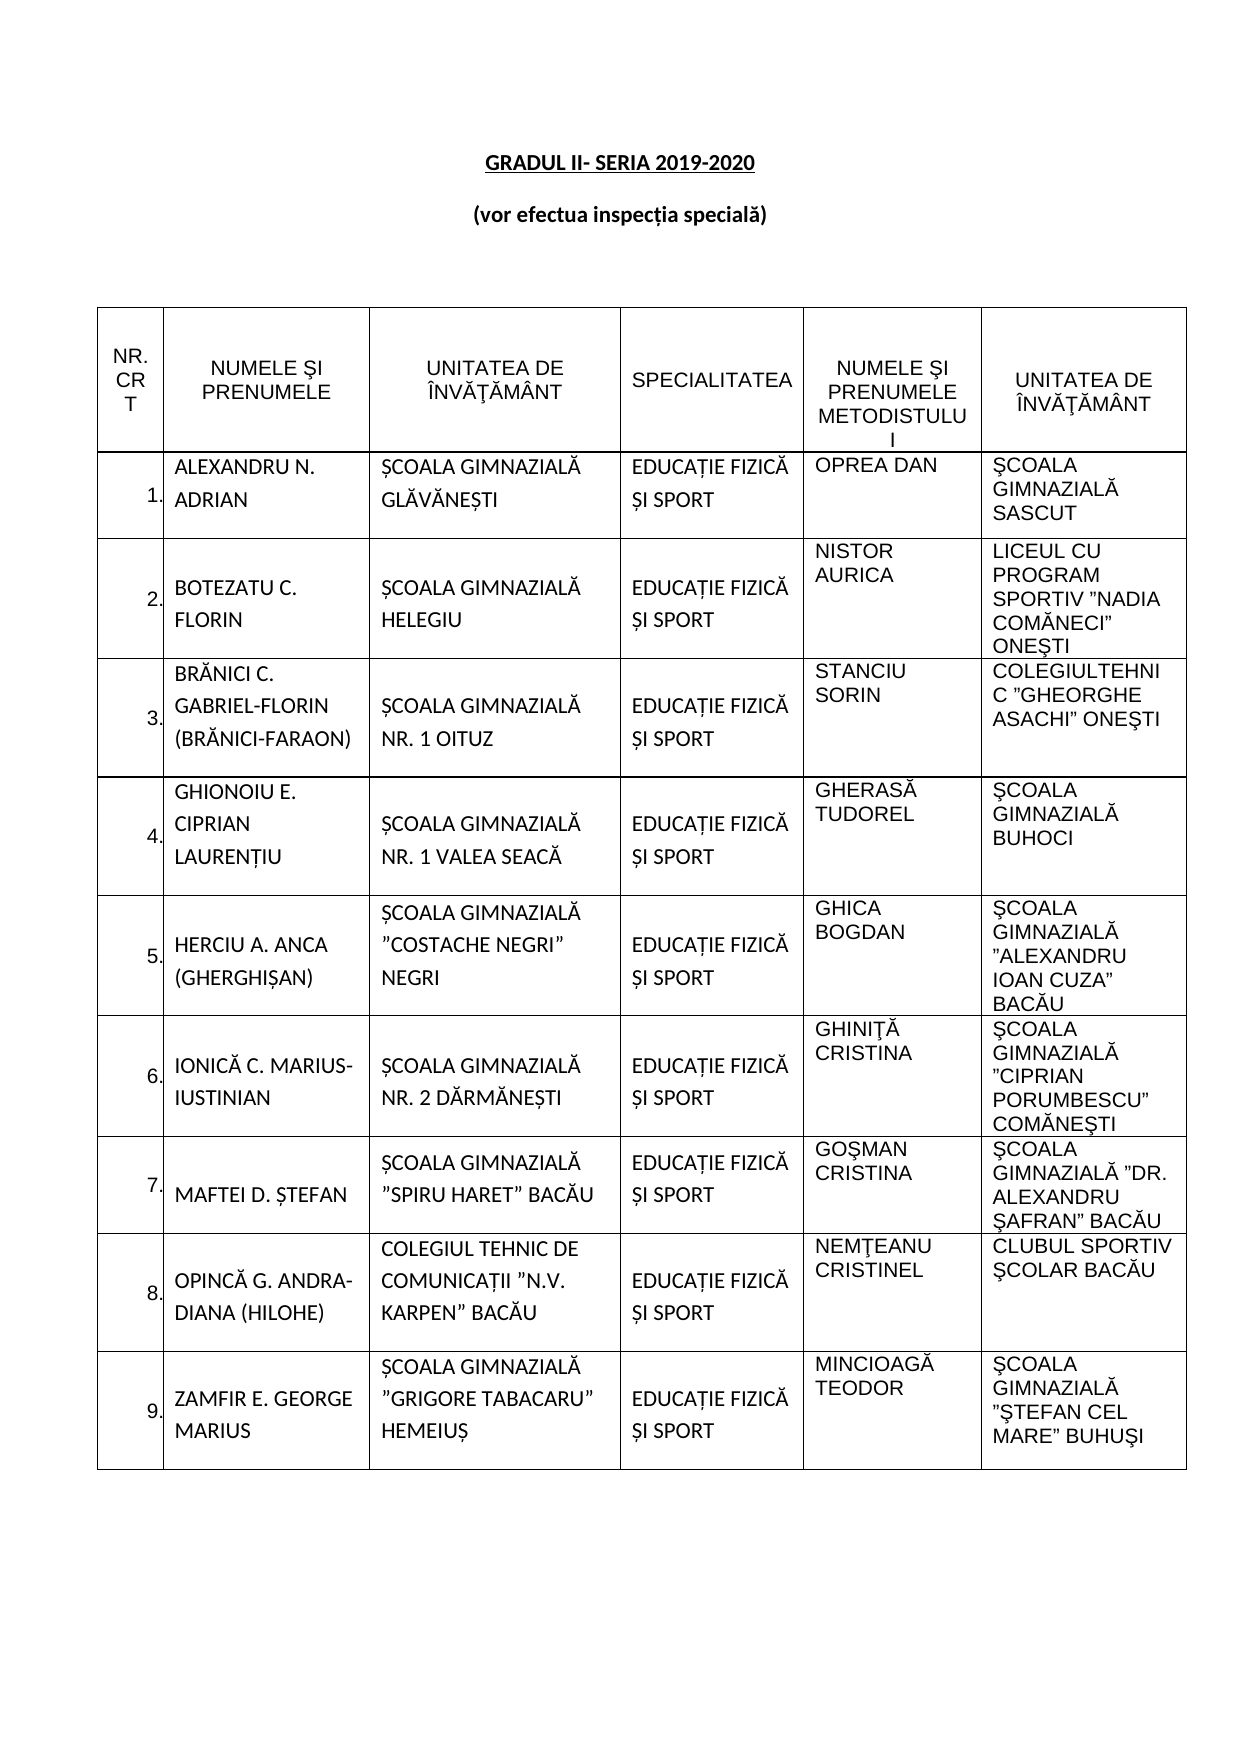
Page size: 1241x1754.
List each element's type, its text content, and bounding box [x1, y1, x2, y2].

table_cell ŞCOALA GIMNAZIALĂ SASCUT [982, 453, 1186, 537]
table_cell ȘCOALA GIMNAZIALĂ NR. 1 VALEA SEACĂ [370, 778, 620, 894]
table_header SPECIALITATEA [621, 308, 803, 451]
table_cell IONICĂ C. MARIUS-IUSTINIAN [164, 1016, 369, 1136]
table_header NR. CRT [98, 308, 163, 451]
table_cell [98, 659, 163, 776]
table_header UNITATEA DE ÎNVĂŢĂMÂNT [982, 308, 1186, 451]
table_cell EDUCAȚIE FIZICĂ ȘI SPORT [621, 896, 803, 1015]
table_cell HERCIU A. ANCA (GHERGHIȘAN) [164, 896, 369, 1015]
table_cell GHIONOIU E. CIPRIAN LAURENȚIU [164, 778, 369, 894]
table_cell NISTOR AURICA [804, 539, 981, 658]
table_cell EDUCAȚIE FIZICĂ ȘI SPORT [621, 1352, 803, 1469]
table_cell EDUCAȚIE FIZICĂ ȘI SPORT [621, 539, 803, 658]
table_cell COLEGIUL TEHNIC DE COMUNICAȚII ”N.V. KARPEN” BACĂU [370, 1234, 620, 1351]
table_cell [98, 778, 163, 894]
table_cell CLUBUL SPORTIV ŞCOLAR BACĂU [982, 1234, 1186, 1351]
table_cell MINCIOAGĂ TEODOR [804, 1352, 981, 1469]
table_cell ŞCOALA GIMNAZIALĂ ”ALEXANDRU IOAN CUZA” BACĂU [982, 896, 1186, 1015]
table_cell EDUCAȚIE FIZICĂ ȘI SPORT [621, 1137, 803, 1233]
table_cell [98, 1016, 163, 1136]
table_cell NEMŢEANU CRISTINEL [804, 1234, 981, 1351]
table_cell EDUCAȚIE FIZICĂ ȘI SPORT [621, 1016, 803, 1136]
table_cell [98, 1137, 163, 1233]
table_cell ȘCOALA GIMNAZIALĂ GLĂVĂNEȘTI [370, 453, 620, 537]
table_cell ȘCOALA GIMNAZIALĂ ”COSTACHE NEGRI” NEGRI [370, 896, 620, 1015]
table_cell COLEGIULTEHNIC ”GHEORGHE ASACHI” ONEŞTI [982, 659, 1186, 776]
table_cell ZAMFIR E. GEORGE MARIUS [164, 1352, 369, 1469]
table_cell [98, 1234, 163, 1351]
table_cell MAFTEI D. ȘTEFAN [164, 1137, 369, 1233]
table_cell ŞCOALA GIMNAZIALĂ ”ŞTEFAN CEL MARE” BUHUŞI [982, 1352, 1186, 1469]
table_cell OPINCĂ G. ANDRA-DIANA (HILOHE) [164, 1234, 369, 1351]
table_header NUMELE ŞI PRENUMELE METODISTULUI [804, 308, 981, 451]
text GRADUL II- SERIA 2019-2020 [148, 148, 1093, 176]
table_cell [98, 896, 163, 1015]
table_cell STANCIU SORIN [804, 659, 981, 776]
table_cell ȘCOALA GIMNAZIALĂ NR. 1 OITUZ [370, 659, 620, 776]
table_cell GHINIŢĂ CRISTINA [804, 1016, 981, 1136]
table_header NUMELE ŞI PRENUMELE [164, 308, 369, 451]
text (vor efectua inspecţia specială) [148, 201, 1093, 229]
table_cell ŞCOALA GIMNAZIALĂ ”CIPRIAN PORUMBESCU” COMĂNEŞTI [982, 1016, 1186, 1136]
table_cell ALEXANDRU N. ADRIAN [164, 453, 369, 537]
table_cell OPREA DAN [804, 453, 981, 537]
table_cell ȘCOALA GIMNAZIALĂ ”GRIGORE TABACARU” HEMEIUȘ [370, 1352, 620, 1469]
table_cell GHERASĂ TUDOREL [804, 778, 981, 894]
table_cell GOŞMAN CRISTINA [804, 1137, 981, 1233]
table_cell BOTEZATU C. FLORIN [164, 539, 369, 658]
table_cell ŞCOALA GIMNAZIALĂ BUHOCI [982, 778, 1186, 894]
table_cell ȘCOALA GIMNAZIALĂ NR. 2 DĂRMĂNEȘTI [370, 1016, 620, 1136]
table_cell [98, 453, 163, 537]
table_cell BRĂNICI C. GABRIEL-FLORIN (BRĂNICI-FARAON) [164, 659, 369, 776]
table_header UNITATEA DE ÎNVĂŢĂMÂNT [370, 308, 620, 451]
table_cell EDUCAȚIE FIZICĂ ȘI SPORT [621, 659, 803, 776]
table_cell [98, 1352, 163, 1469]
table_cell [98, 539, 163, 658]
table_cell EDUCAȚIE FIZICĂ ȘI SPORT [621, 778, 803, 894]
table_cell EDUCAȚIE FIZICĂ ȘI SPORT [621, 1234, 803, 1351]
table_cell ŞCOALA GIMNAZIALĂ ”DR. ALEXANDRU ŞAFRAN” BACĂU [982, 1137, 1186, 1233]
table_cell GHICA BOGDAN [804, 896, 981, 1015]
table_cell ȘCOALA GIMNAZIALĂ HELEGIU [370, 539, 620, 658]
table_cell EDUCAȚIE FIZICĂ ȘI SPORT [621, 453, 803, 537]
table_cell ȘCOALA GIMNAZIALĂ ”SPIRU HARET” BACĂU [370, 1137, 620, 1233]
table_cell LICEUL CU PROGRAM SPORTIV ”NADIA COMĂNECI” ONEŞTI [982, 539, 1186, 658]
